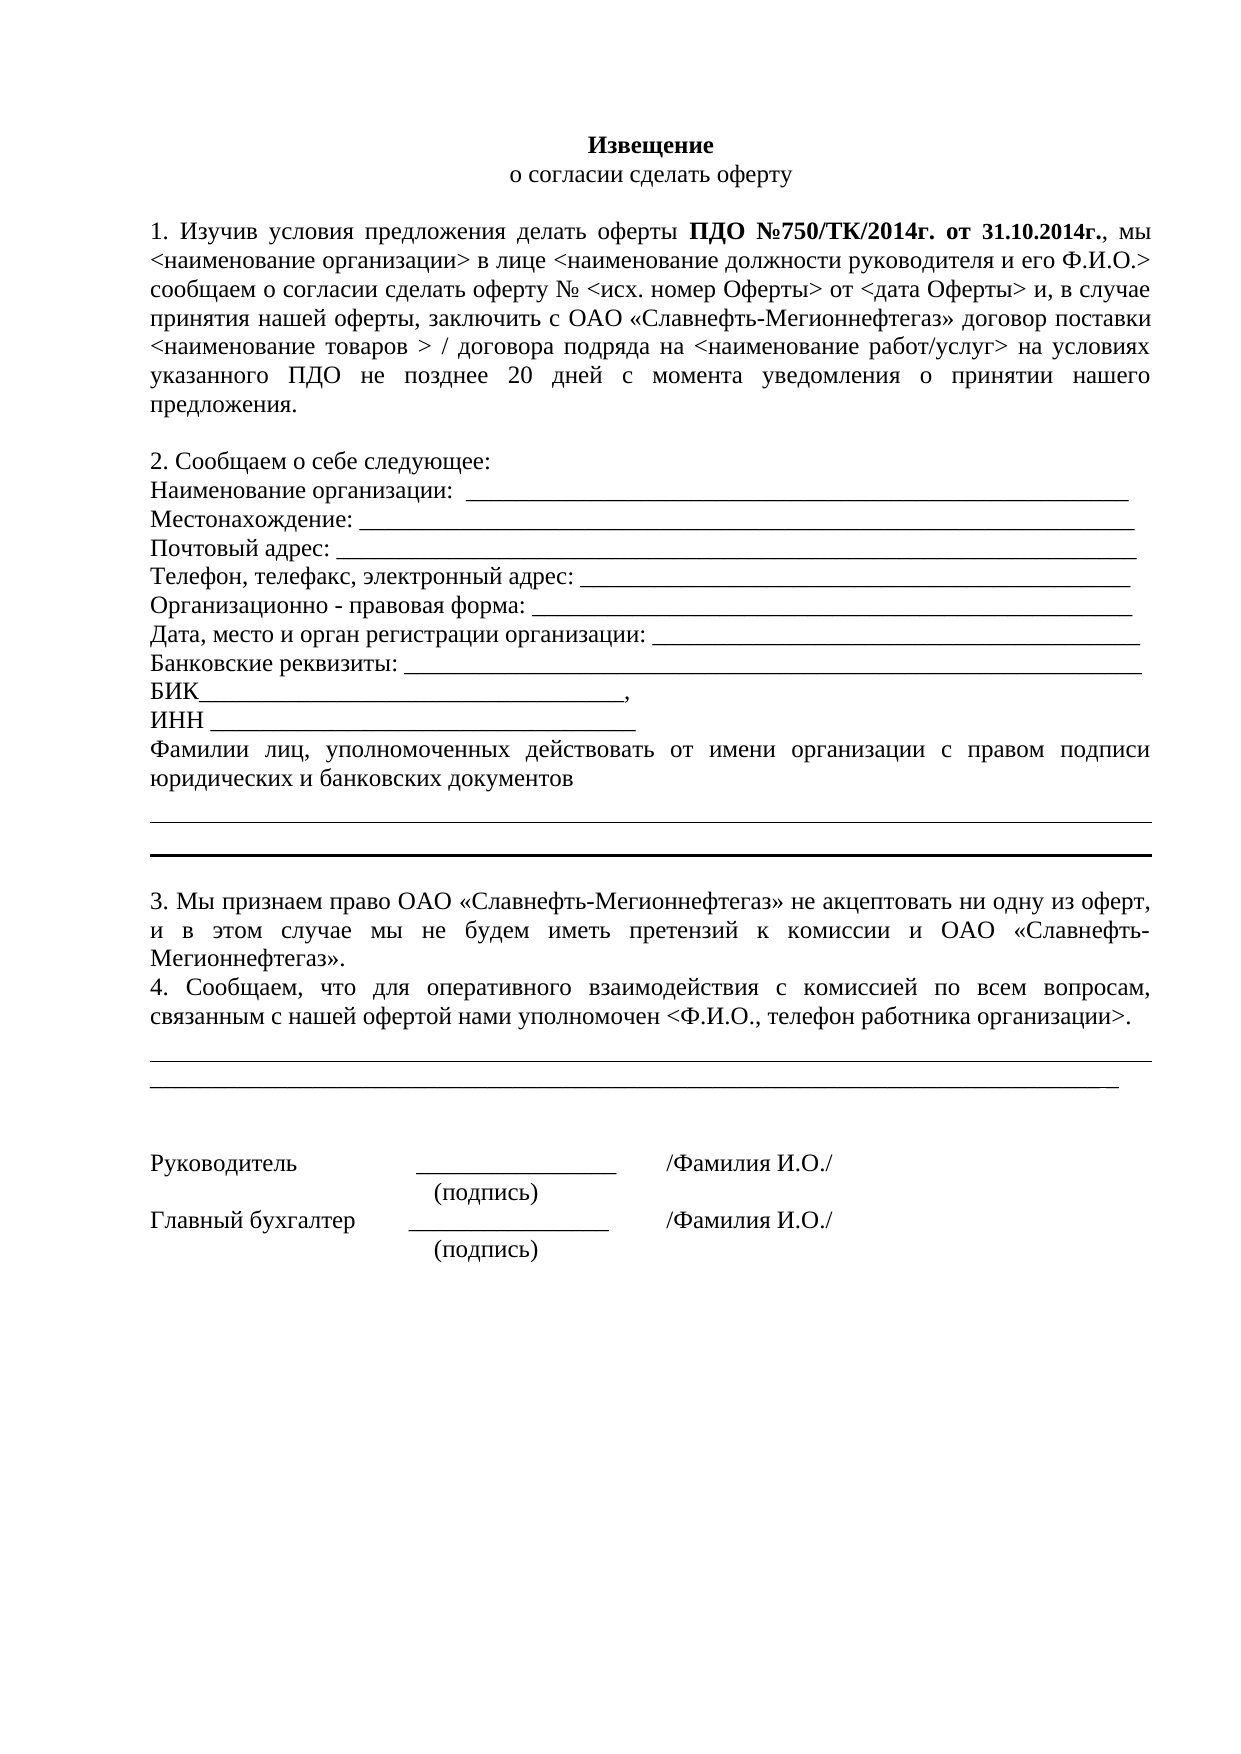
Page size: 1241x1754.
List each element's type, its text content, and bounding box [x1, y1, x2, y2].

text Наименование организации: _____________________________________________________ [150, 475, 1152, 504]
text 1. Изучив условия предложения делать оферты ПДО №750/ТК/2014г. от 31.10.2014г., мы <наименование организации> в лице <наименование должности руководителя и его Ф.И.О.> сообщаем о согласии сделать оферту № <исх. номер Оферты> от <дата Оферты> и, в случае принятия нашей оферты, заключить с ОАО «Славнефть-Мегионнефтегаз» договор поставки <наименование товаров > / договора подряда на <наименование работ/услуг> на условиях указанного ПДО не позднее 20 дней с момента уведомления о принятии нашего предложения. [150, 216, 1152, 418]
text 2. Сообщаем о себе следующее: [150, 446, 1152, 475]
text Почтовый адрес: ________________________________________________________________ [150, 533, 1152, 561]
text Руководитель ________________ /Фамилия И.О./ [150, 1148, 1152, 1177]
text о согласии сделать оферту [150, 159, 1152, 188]
text Фамилии лиц, уполномоченных действовать от имени организации с правом подписи юридических и банковских документов [150, 734, 1152, 791]
text Банковские реквизиты: ___________________________________________________________ [150, 648, 1152, 676]
text (подпись) [150, 1234, 1152, 1263]
text ____________________________________________________________________________ _ [150, 1062, 1152, 1090]
text Главный бухгалтер ________________ /Фамилия И.О./ [150, 1205, 1152, 1234]
text Местонахождение: ______________________________________________________________ [150, 504, 1152, 533]
text Телефон, телефакс, электронный адрес: ____________________________________________ [150, 561, 1152, 590]
text БИК__________________________________, [150, 676, 1152, 705]
text (подпись) [150, 1177, 1152, 1205]
text Извещение [150, 130, 1152, 159]
text ИНН __________________________________ [150, 705, 1152, 734]
text Дата, место и орган регистрации организации: _______________________________________ [150, 619, 1152, 648]
text 4. Сообщаем, что для оперативного взаимодействия с комиссией по всем вопросам, связанным с нашей офертой нами уполномочен <Ф.И.О., телефон работника организации>. [150, 972, 1152, 1030]
text 3. Мы признаем право ОАО «Славнефть-Мегионнефтегаз» не акцептовать ни одну из оферт, и в этом случае мы не будем иметь претензий к комиссии и ОАО «Славнефть-Мегионнефтегаз». [150, 886, 1152, 972]
text Организационно - правовая форма: ________________________________________________ [150, 590, 1152, 619]
